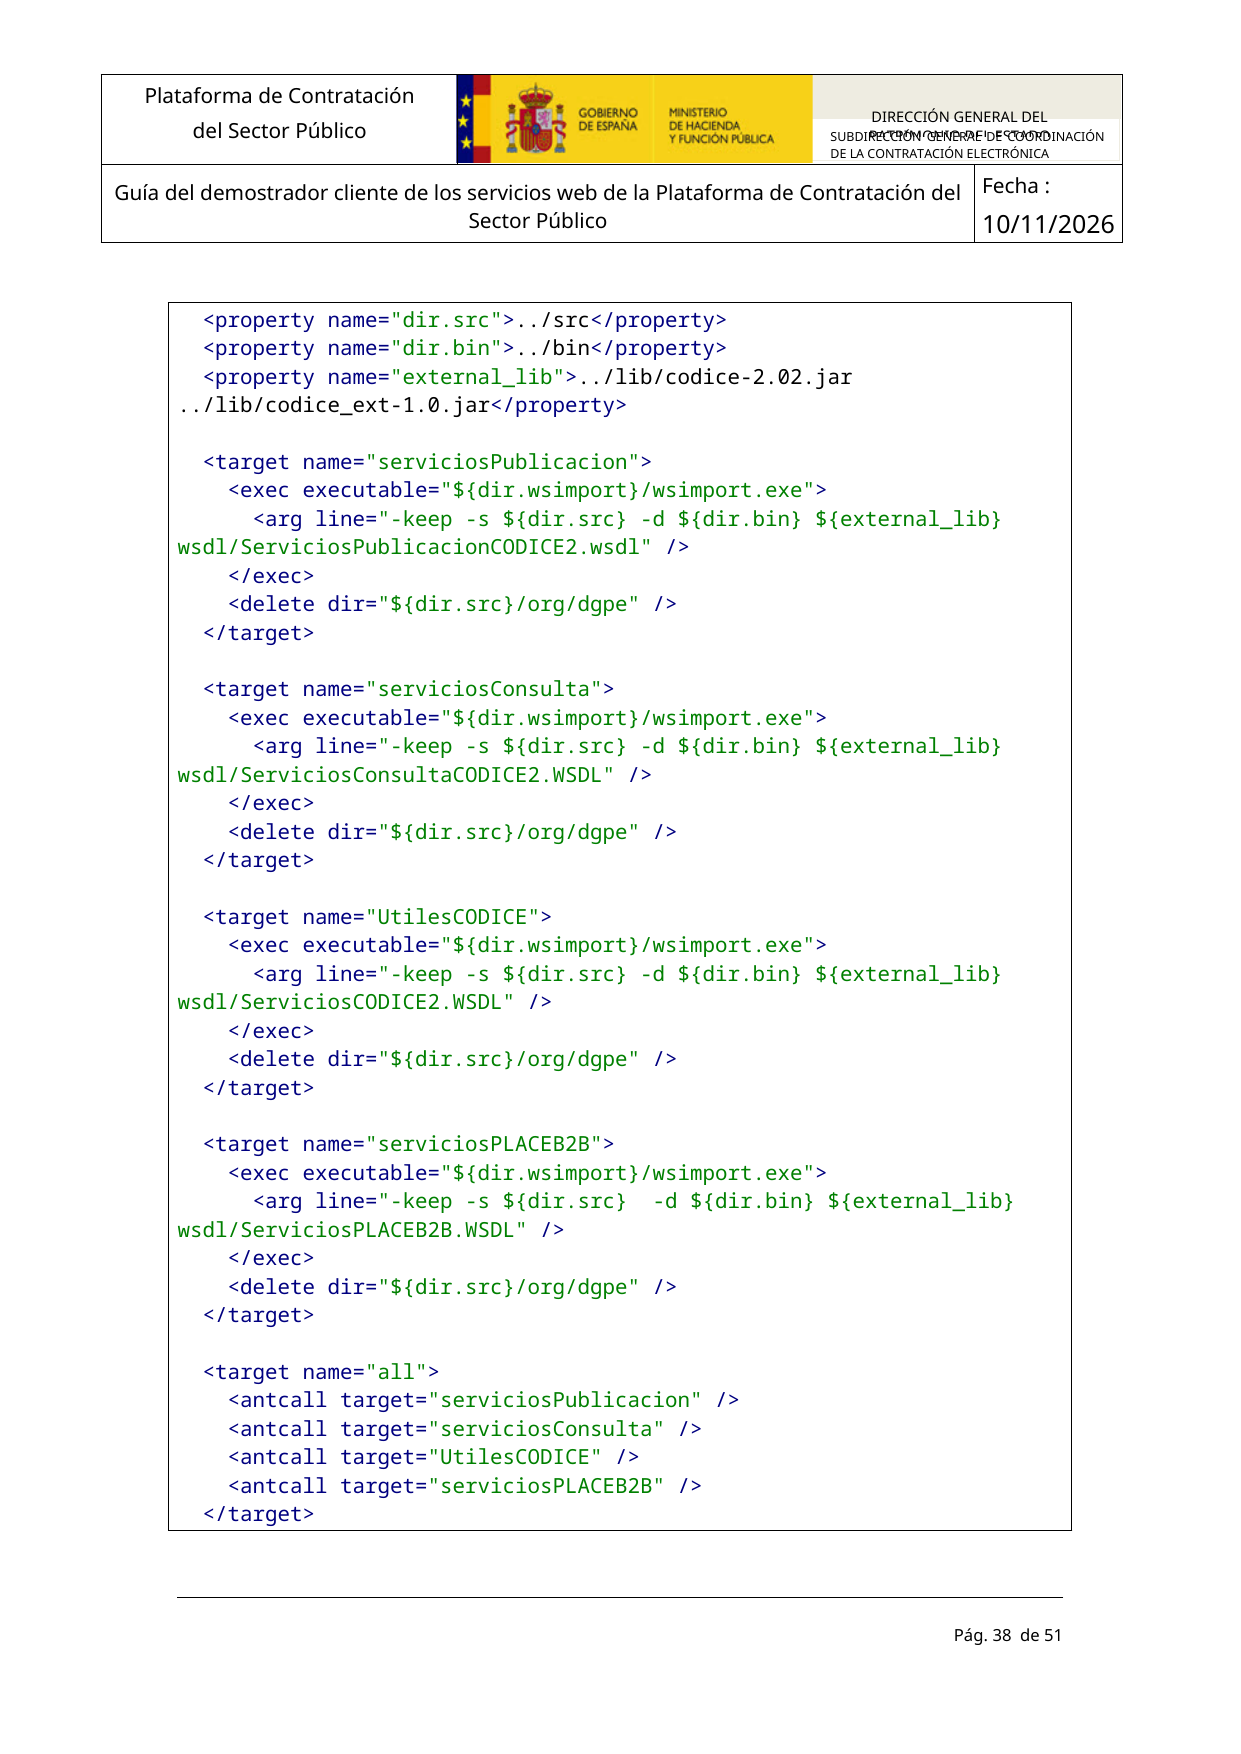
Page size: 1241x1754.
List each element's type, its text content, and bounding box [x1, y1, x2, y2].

text <arg line="-keep -s ${dir.src} -d ${dir.bin} ${external_lib} wsdl/ServiciosPLACEB2B.WSDL" /> [177, 1186, 1063, 1243]
text <arg line="-keep -s ${dir.src} -d ${dir.bin} ${external_lib} wsdl/ServiciosConsultaCODICE2.WSDL" /> [177, 731, 1063, 788]
text <antcall target="serviciosConsulta" /> [177, 1414, 1063, 1442]
text <target name="all"> [177, 1357, 1063, 1386]
text <exec executable="${dir.wsimport}/wsimport.exe"> [177, 476, 1063, 504]
text <target name="serviciosPublicacion"> [177, 447, 1063, 476]
text <property name="dir.src">../src</property> [169, 303, 1071, 333]
text </target> [177, 1073, 1063, 1101]
text </exec> [177, 1016, 1063, 1044]
text <target name="serviciosConsulta"> [177, 674, 1063, 703]
text <antcall target="serviciosPublicacion" /> [177, 1386, 1063, 1414]
text </exec> [177, 788, 1063, 817]
text <antcall target="serviciosPLACEB2B" /> [177, 1471, 1063, 1496]
text <target name="UtilesCODICE"> [177, 902, 1063, 931]
text <target name="serviciosPLACEB2B"> [177, 1129, 1063, 1158]
text <delete dir="${dir.src}/org/dgpe" /> [177, 1044, 1063, 1073]
text <exec executable="${dir.wsimport}/wsimport.exe"> [177, 1158, 1063, 1186]
text <exec executable="${dir.wsimport}/wsimport.exe"> [177, 703, 1063, 731]
text <exec executable="${dir.wsimport}/wsimport.exe"> [177, 931, 1063, 959]
text </target> [177, 845, 1063, 874]
text </exec> [177, 561, 1063, 589]
text </exec> [177, 1243, 1063, 1272]
text <delete dir="${dir.src}/org/dgpe" /> [177, 1272, 1063, 1300]
text <property name="external_lib">../lib/codice-2.02.jar ../lib/codice_ext-1.0.jar</property> [177, 362, 1063, 419]
text <property name="dir.bin">../bin</property> [177, 333, 1063, 362]
text </target> [169, 1496, 1071, 1530]
text <delete dir="${dir.src}/org/dgpe" /> [177, 817, 1063, 845]
text </target> [177, 618, 1063, 646]
text <arg line="-keep -s ${dir.src} -d ${dir.bin} ${external_lib} wsdl/ServiciosCODICE2.WSDL" /> [177, 959, 1063, 1016]
text <delete dir="${dir.src}/org/dgpe" /> [177, 589, 1063, 618]
text <arg line="-keep -s ${dir.src} -d ${dir.bin} ${external_lib} wsdl/ServiciosPublicacionCODICE2.wsdl" /> [177, 504, 1063, 561]
text <antcall target="UtilesCODICE" /> [177, 1442, 1063, 1471]
picture [458, 75, 813, 163]
text </target> [177, 1300, 1063, 1329]
